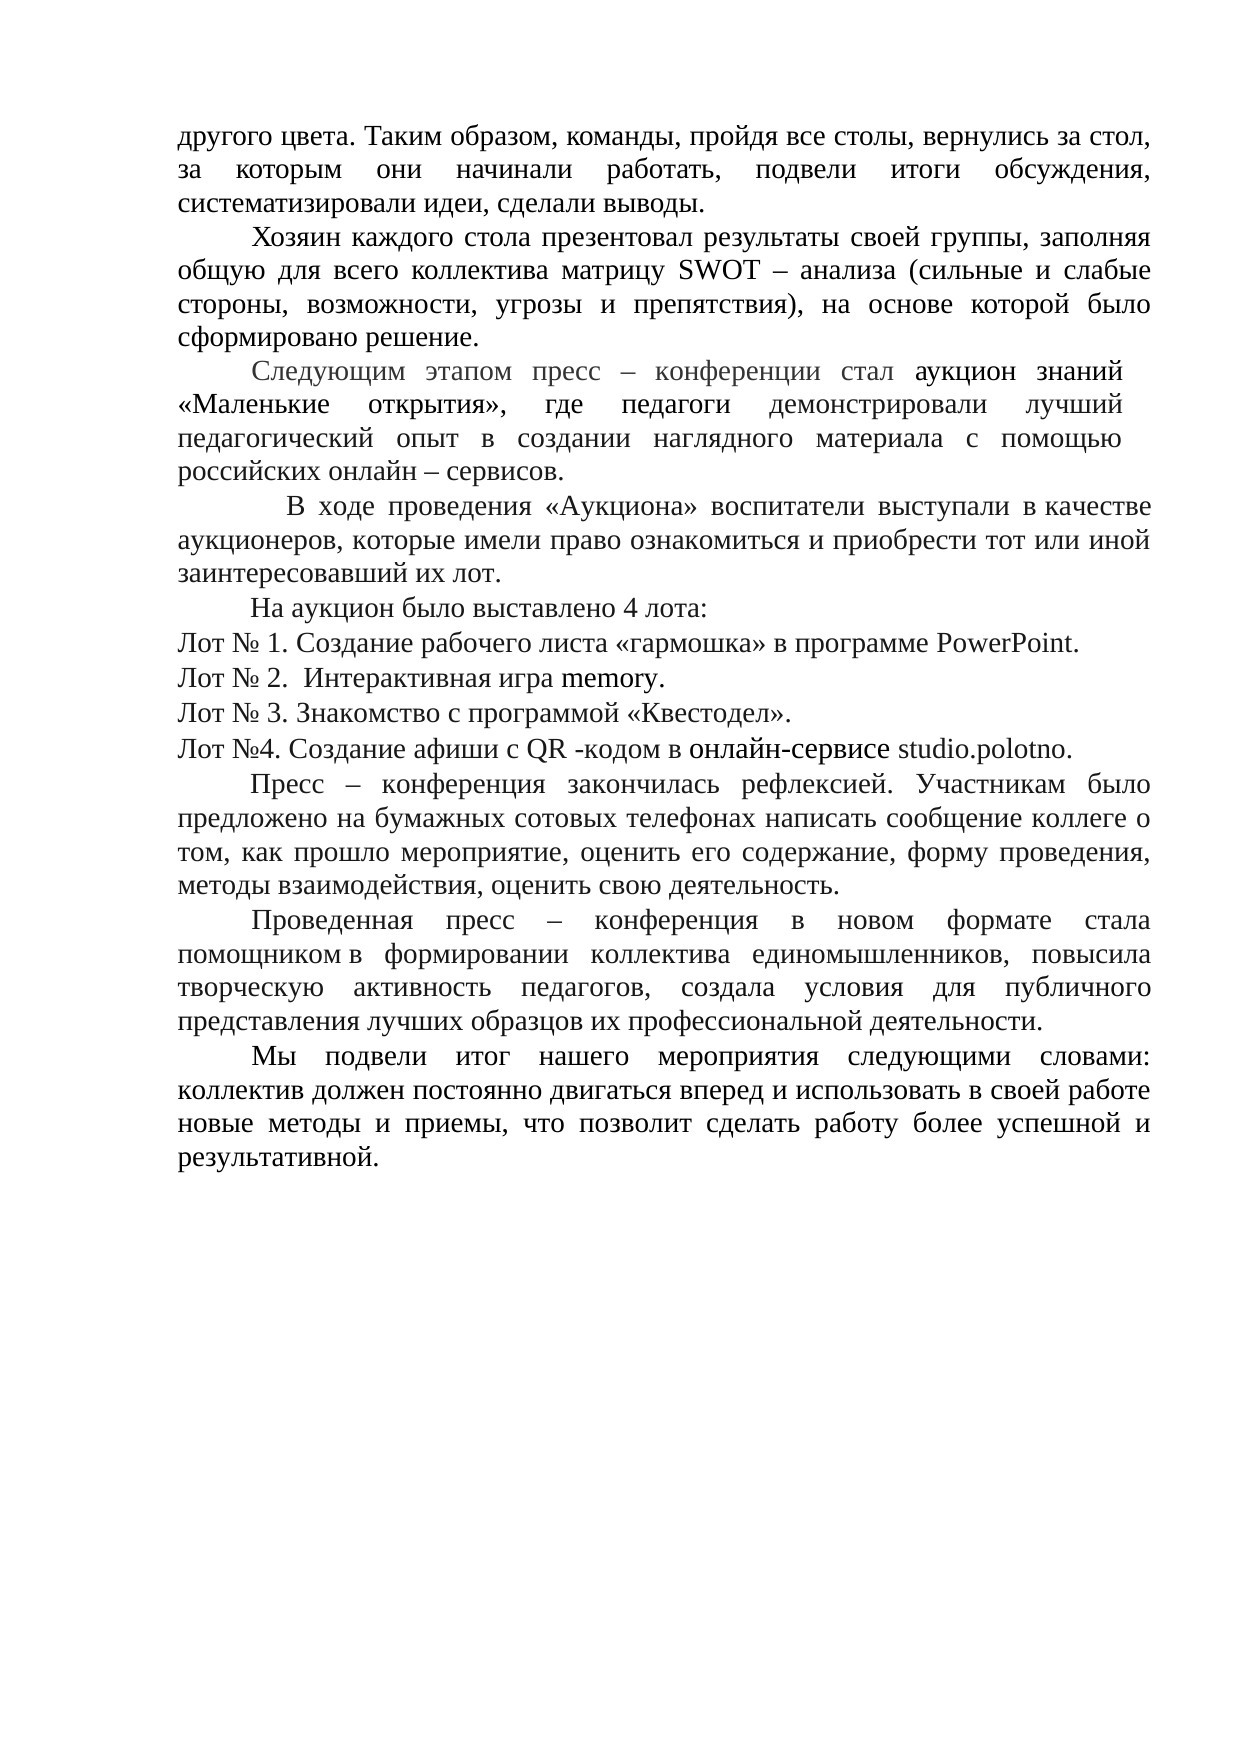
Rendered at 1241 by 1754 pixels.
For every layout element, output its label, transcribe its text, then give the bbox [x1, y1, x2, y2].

text Пресс – конференция закончилась рефлексией. Участникам было предложено на бумажных сотовых телефонах написать сообщение коллеге о том, как прошло мероприятие, оценить его содержание, форму проведения, методы взаимодействия, оценить свою деятельность. [177, 767, 1152, 901]
text На аукцион было выставлено 4 лота: [177, 591, 1152, 624]
text Лот № 2. Интерактивная игра memory. [177, 661, 1152, 694]
text Лот № 1. Создание рабочего листа «гармошка» в программе PowerPoint. [177, 626, 1152, 659]
text Лот №4. Создание афиши с QR -кодом в онлайн-сервисе studio.polotno. [177, 731, 1152, 765]
text Лот № 3. Знакомство с программой «Квестодел». [177, 696, 1152, 729]
text Мы подвели итог нашего мероприятия следующими словами: коллектив должен постоянно двигаться вперед и использовать в своей работе новые методы и приемы, что позволит сделать работу более успешной и результативной. [177, 1038, 1152, 1172]
text Хозяин каждого стола презентовал результаты своей группы, заполняя общую для всего коллектива матрицу SWOT – анализа (сильные и слабые стороны, возможности, угрозы и препятствия), на основе которой было сформировано решение. [177, 219, 1152, 353]
text Проведенная пресс – конференция в новом формате стала помощником в формировании коллектива единомышленников, повысила творческую активность педагогов, создала условия для публичного представления лучших образцов их профессиональной деятельности. [177, 902, 1152, 1036]
text Следующим этапом пресс – конференции стал аукцион знаний «Маленькие открытия», где педагоги демонстрировали лучший педагогический опыт в создании наглядного материала с помощью российских онлайн – сервисов. [177, 353, 1123, 487]
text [177, 118, 1152, 219]
text В ходе проведения «Аукциона» воспитатели выступали в качестве аукционеров, которые имели право ознакомиться и приобрести тот или иной заинтересовавший их лот. [177, 488, 1152, 589]
